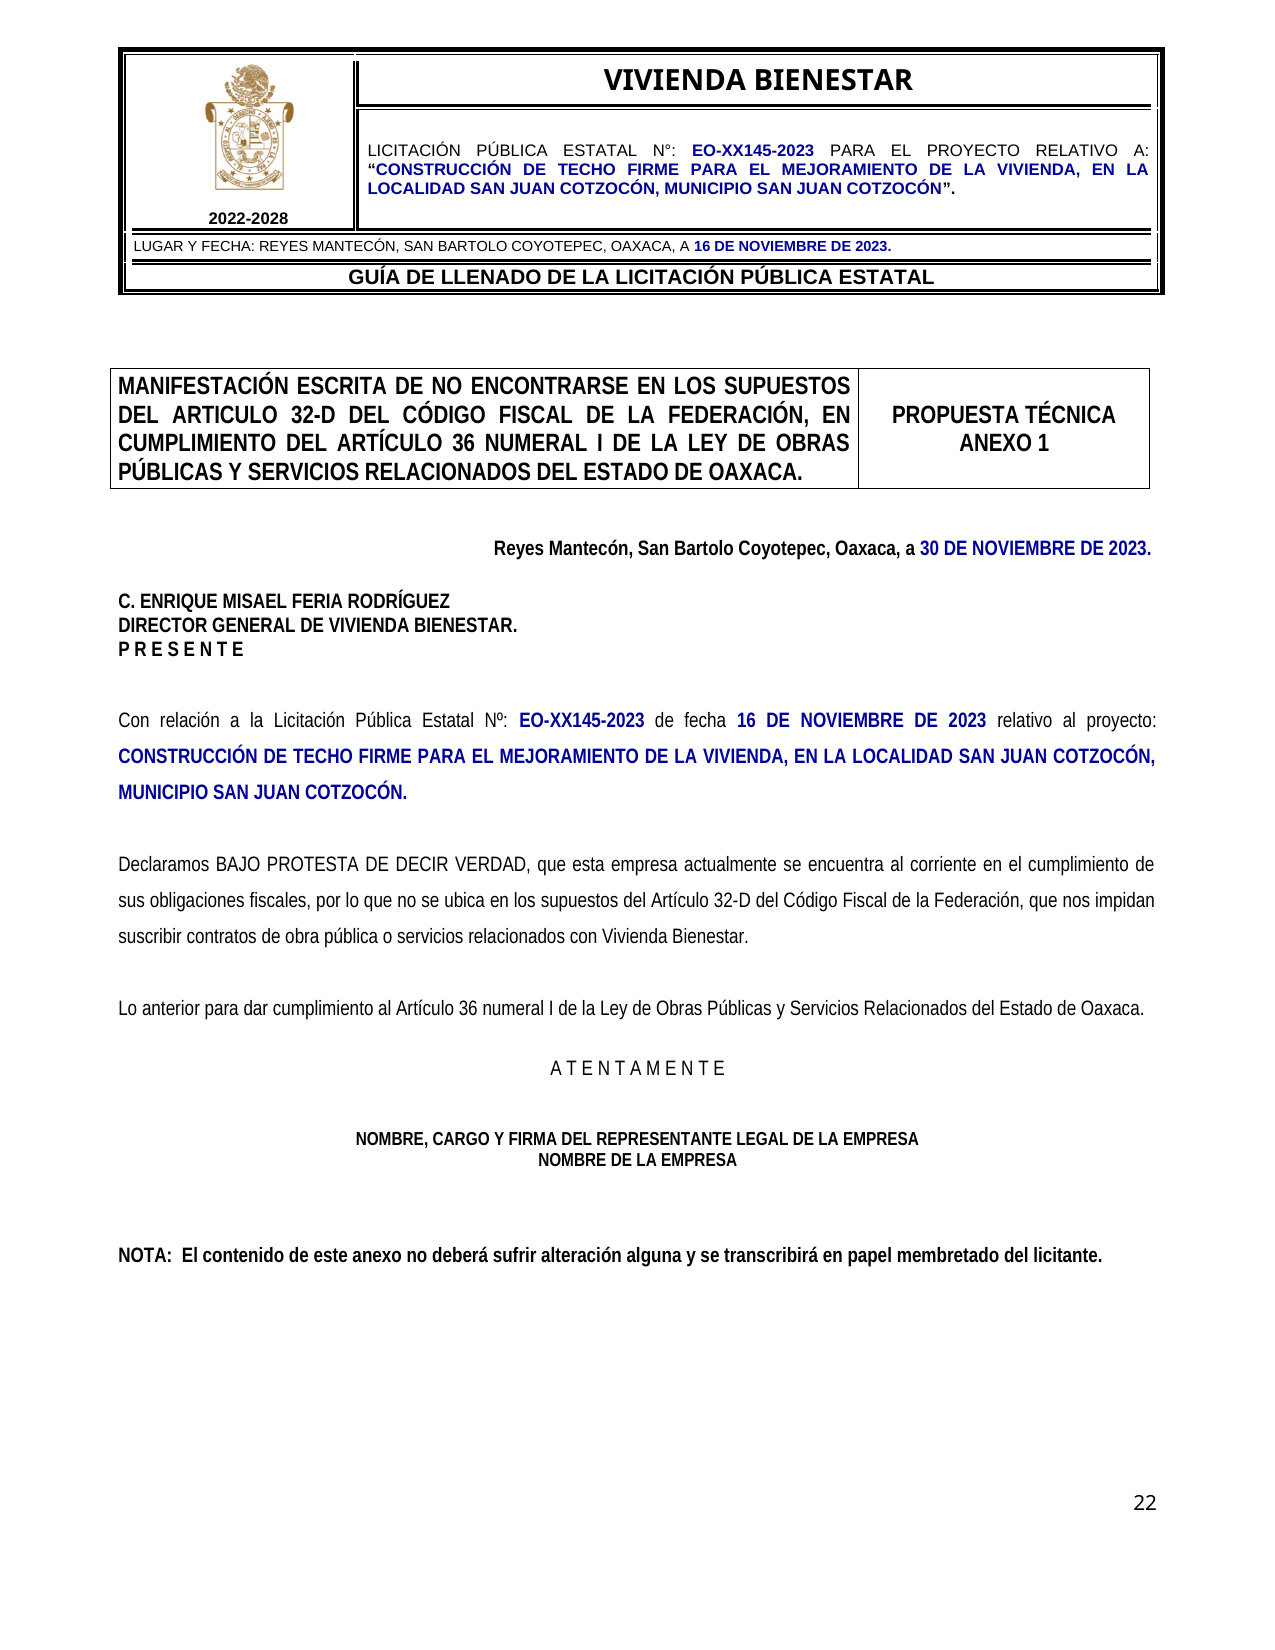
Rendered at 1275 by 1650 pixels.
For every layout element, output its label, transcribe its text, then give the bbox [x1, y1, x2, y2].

text A T E N T A M E N T E [118, 1046, 1157, 1070]
text DIRECTOR GENERAL DE VIVIENDA BIENESTAR. [118, 603, 1157, 627]
list Lo anterior para dar cumplimiento al Artículo 36 numeral I de la Ley de Obras Públicas y Servicios Relacionados del Estado de Oaxaca. [118, 986, 1157, 1010]
text Reyes Mantecón, San Bartolo Coyotepec, Oaxaca, a 30 DE NOVIEMBRE DE 2023. [118, 526, 1152, 550]
text NOMBRE, CARGO Y FIRMA DEL REPRESENTANTE LEGAL DE LA EMPRESA [118, 1118, 1157, 1139]
table_header MANIFESTACIÓN ESCRITA DE NO ENCONTRARSE EN LOS SUPUESTOS DEL ARTICULO 32-D DEL CÓDIGO FISCAL DE LA FEDERACIÓN, EN CUMPLIMIENTO DEL ARTÍCULO 36 NUMERAL I DE LA LEY DE OBRAS PÚBLICAS Y SERVICIOS RELACIONADOS DEL ESTADO DE OAXACA. [111, 360, 858, 478]
picture [199, 60, 296, 189]
text NOMBRE DE LA EMPRESA [118, 1139, 1157, 1161]
text P R E S E N T E [118, 627, 1157, 651]
list Declaramos BAJO PROTESTA DE DECIR VERDAD, que esta empresa actualmente se encuentra al corriente en el cumplimiento de sus obligaciones fiscales, por lo que no se ubica en los supuestos del Artículo 32-D del Código Fiscal de la Federación, que nos impidan suscribir contratos de obra pública o servicios relacionados con Vivienda Bienestar. [118, 842, 1157, 938]
text NOTA: El contenido de este anexo no deberá sufrir alteración alguna y se transcribirá en papel membretado del licitante. [118, 1233, 1157, 1257]
table_header PROPUESTA TÉCNICA ANEXO 1 [859, 360, 1149, 478]
text C. ENRIQUE MISAEL FERIA RODRÍGUEZ [118, 579, 1157, 603]
list Con relación a la Licitación Pública Estatal Nº: EO-XX145-2023 de fecha 16 DE NOVIEMBRE DE 2023 relativo al proyecto: CONSTRUCCIÓN DE TECHO FIRME PARA EL MEJORAMIENTO DE LA VIVIENDA, EN LA LOCALIDAD SAN JUAN COTZOCÓN, MUNICIPIO SAN JUAN COTZOCÓN. [118, 699, 1157, 794]
